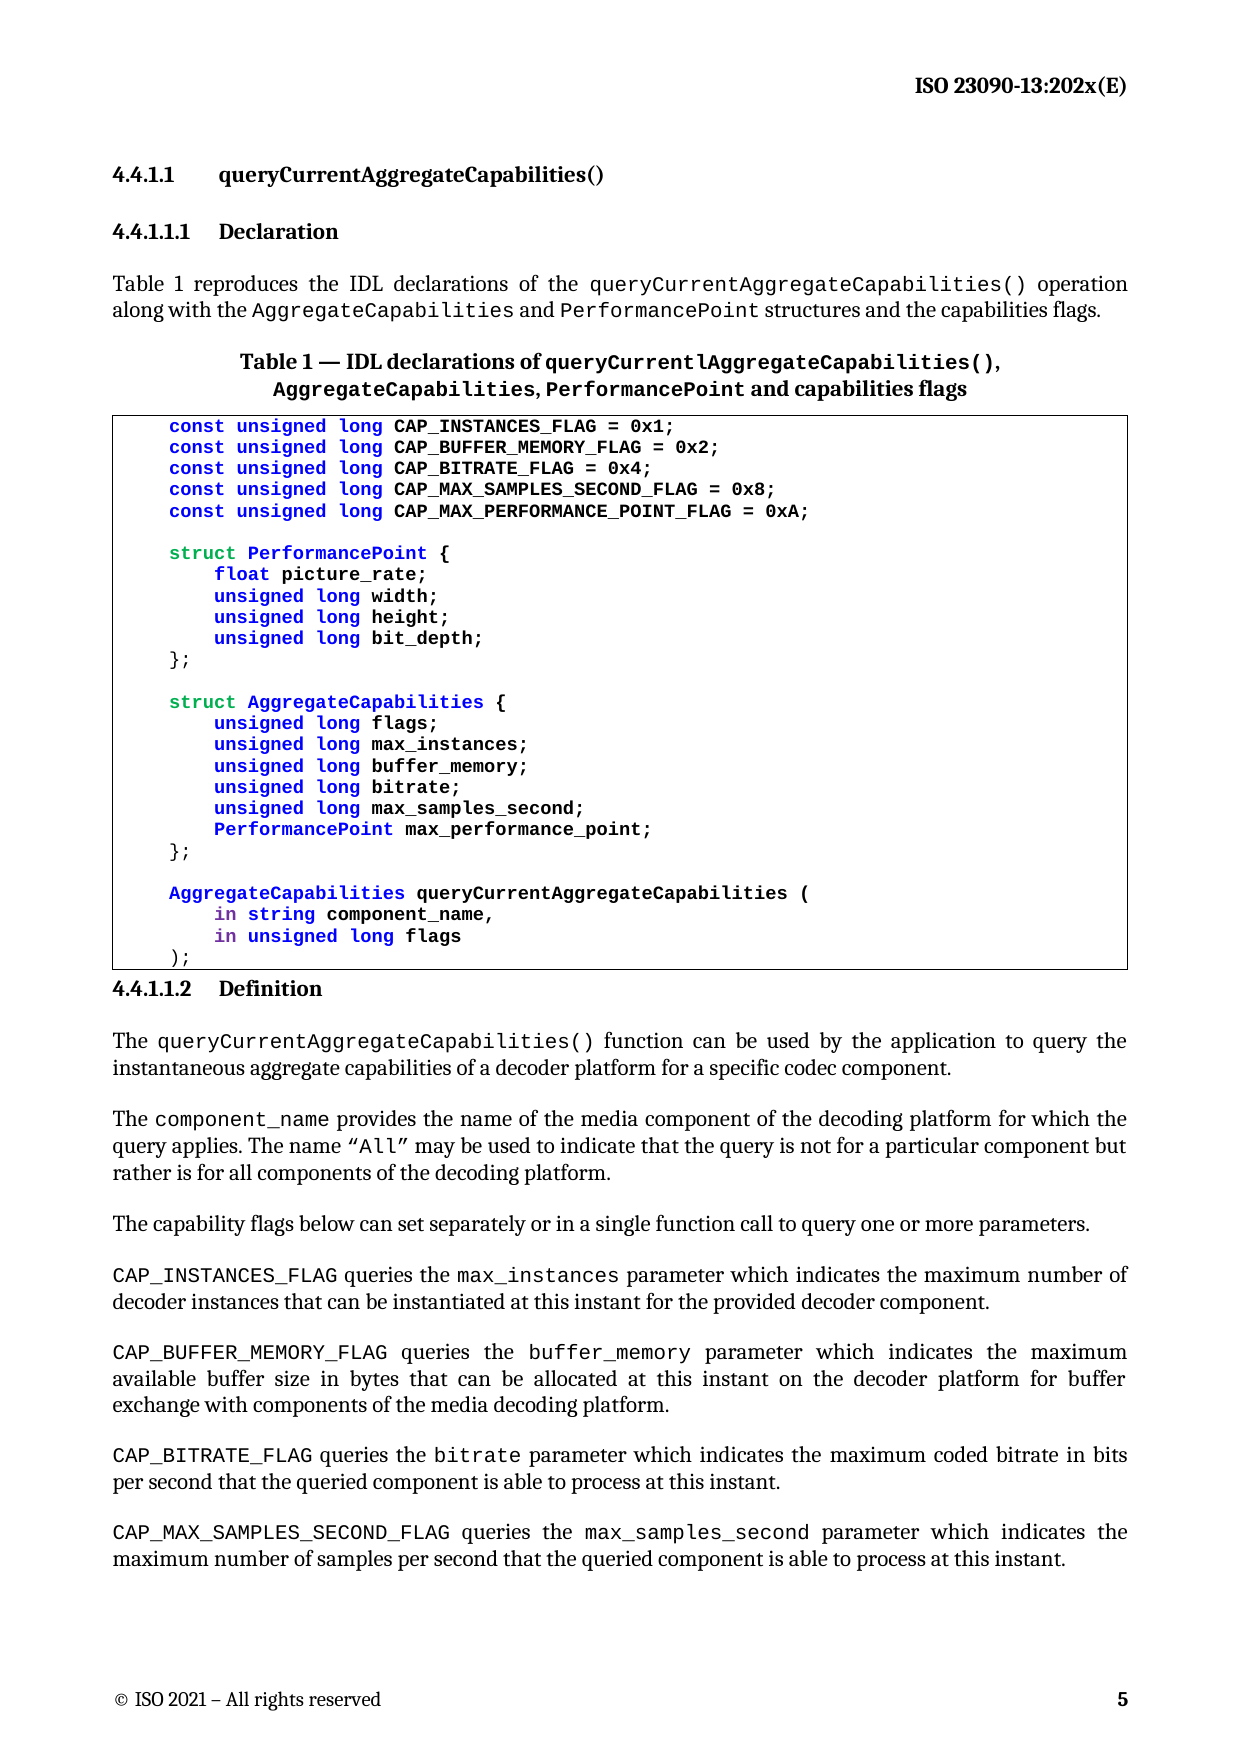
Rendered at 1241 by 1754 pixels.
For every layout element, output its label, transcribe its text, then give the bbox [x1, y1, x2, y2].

text CAP_BUFFER_MEMORY_FLAG queries the buffer_memory parameter which indicates the maximum available buffer size in bytes that can be allocated at this instant on the decoder platform for buffer exchange with components of the media decoding platform. [112, 1339, 1128, 1419]
text The capability flags below can set separately or in a single function call to query one or more parameters. [112, 1211, 1128, 1237]
text CAP_MAX_SAMPLES_SECOND_FLAG queries the max_samples_second parameter which indicates the maximum number of samples per second that the queried component is able to process at this instant. [112, 1519, 1128, 1572]
text CAP_INSTANCES_FLAG queries the max_instances parameter which indicates the maximum number of decoder instances that can be instantiated at this instant for the provided decoder component. [112, 1262, 1128, 1315]
subtitle queryCurrentAggregateCapabilities() [112, 161, 1128, 188]
subtitle Declaration [112, 219, 1128, 245]
table_header const unsigned long CAP_INSTANCES_FLAG = 0x1; const unsigned long CAP_BUFFER_MEMORY_FLAG = 0x2; const unsigned long CAP_BITRATE_FLAG = 0x4; const unsigned long CAP_MAX_SAMPLES_SECOND_FLAG = 0x8; const unsigned long CAP_MAX_PERFORMANCE_POINT_FLAG = 0xA; struct PerformancePoint { float picture_rate; unsigned long width; unsigned long height; unsigned long bit_depth; }; struct AggregateCapabilities { unsigned long flags; unsigned long max_instances; unsigned long buffer_memory; unsigned long bitrate; unsigned long max_samples_second; PerformancePoint max_performance_point; }; AggregateCapabilities queryCurrentAggregateCapabilities ( in string component_name, in unsigned long flags ); [113, 416, 1127, 969]
subtitle Definition [112, 976, 1128, 1002]
text The component_name provides the name of the media component of the decoding platform for which the query applies. The name “All” may be used to indicate that the query is not for a particular component but rather is for all components of the decoding platform. [112, 1106, 1128, 1186]
text The queryCurrentAggregateCapabilities() function can be used by the application to query the instantaneous aggregate capabilities of a decoder platform for a specific codec component. [112, 1027, 1128, 1081]
text Table 1 reproduces the IDL declarations of the queryCurrentAggregateCapabilities() operation along with the AggregateCapabilities and PerformancePoint structures and the capabilities flags. [112, 270, 1128, 324]
text Table 1 — IDL declarations of queryCurrentlAggregateCapabilities(), AggregateCapabilities, PerformancePoint and capabilities flags [112, 349, 1128, 403]
text CAP_BITRATE_FLAG queries the bitrate parameter which indicates the maximum coded bitrate in bits per second that the queried component is able to process at this instant. [112, 1442, 1128, 1496]
